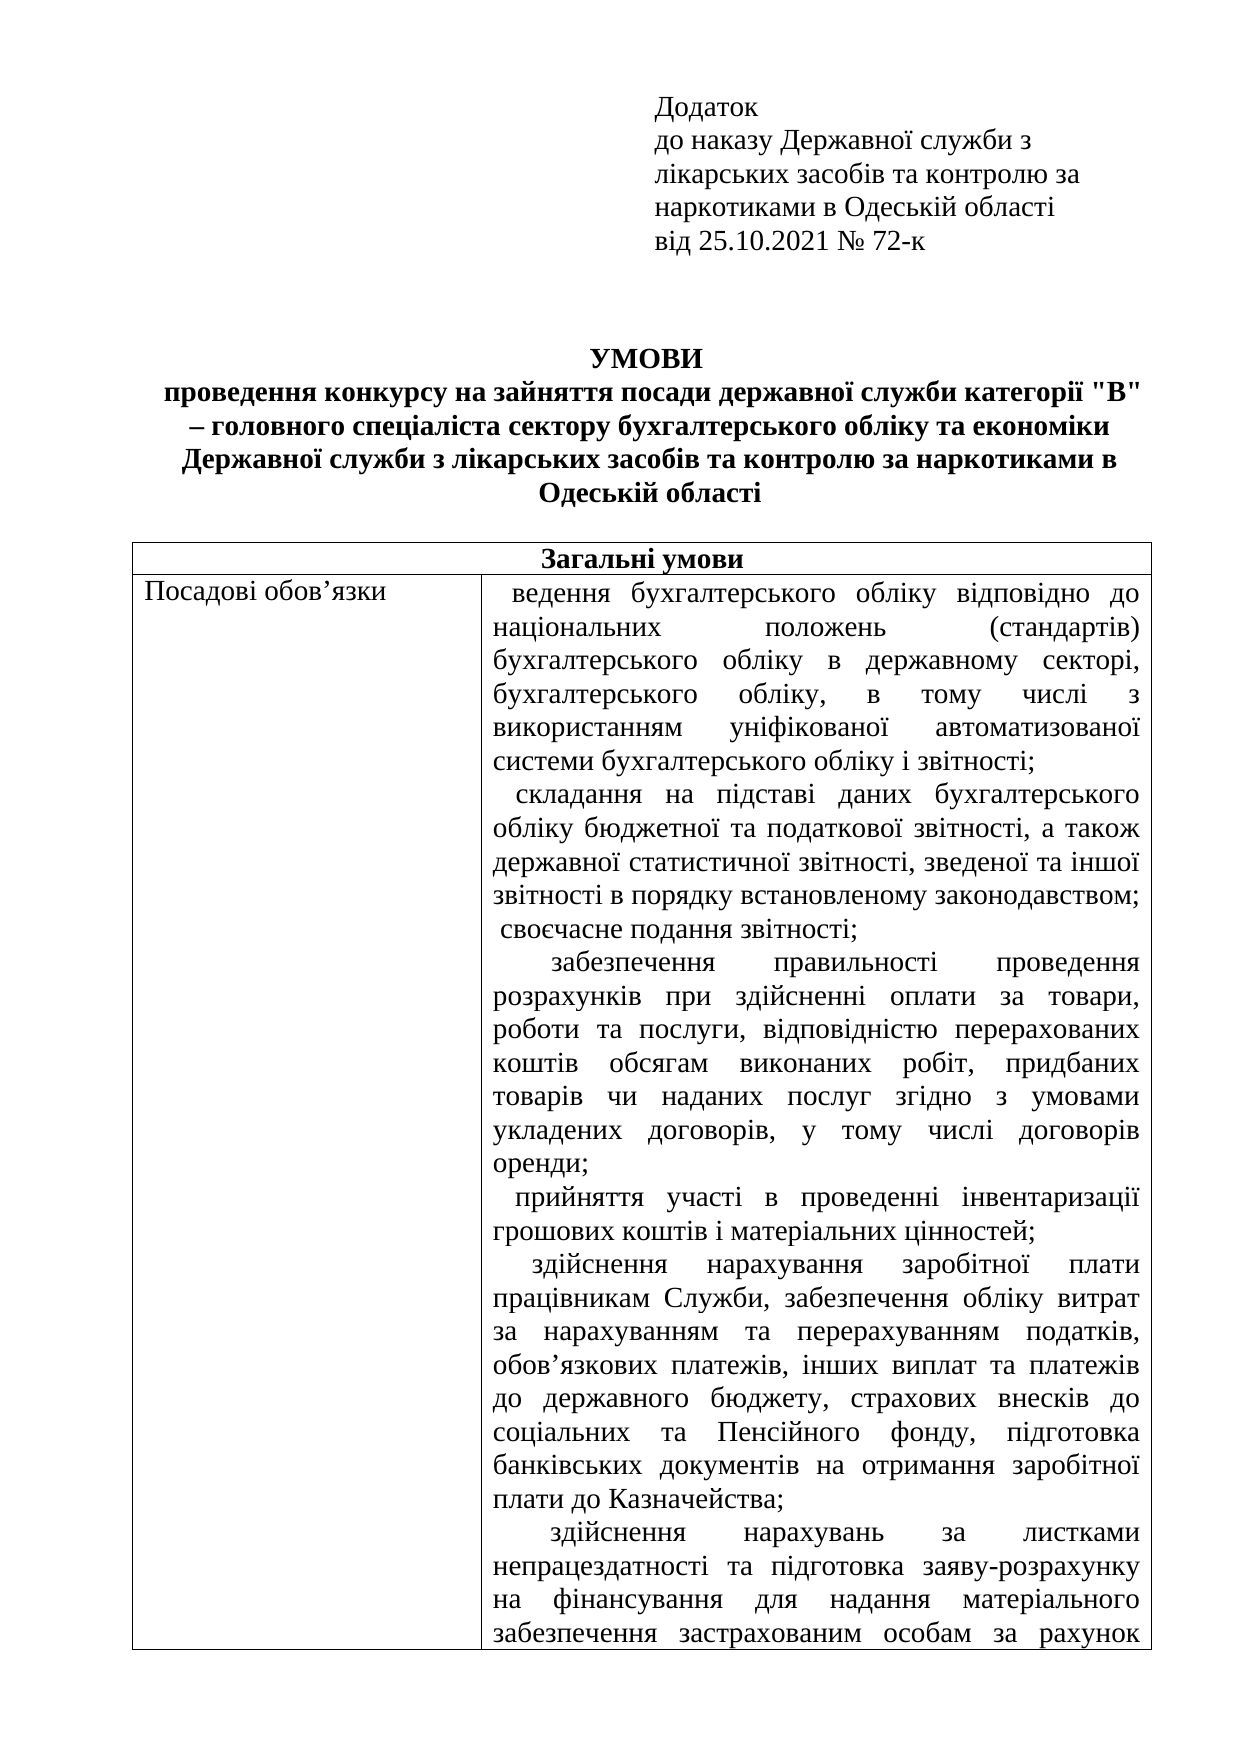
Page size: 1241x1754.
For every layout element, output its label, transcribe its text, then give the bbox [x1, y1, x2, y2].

text УМОВИ проведення конкурсу на зайняття посади державної служби категорії "В" – головного спеціаліста сектору бухгалтерського обліку та економіки Державної служби з лікарських засобів та контролю за наркотиками в Одеській області [148, 341, 1152, 508]
table_header Загальні умови [133, 543, 1151, 574]
table_cell Посадові обов’язки [133, 575, 481, 1649]
